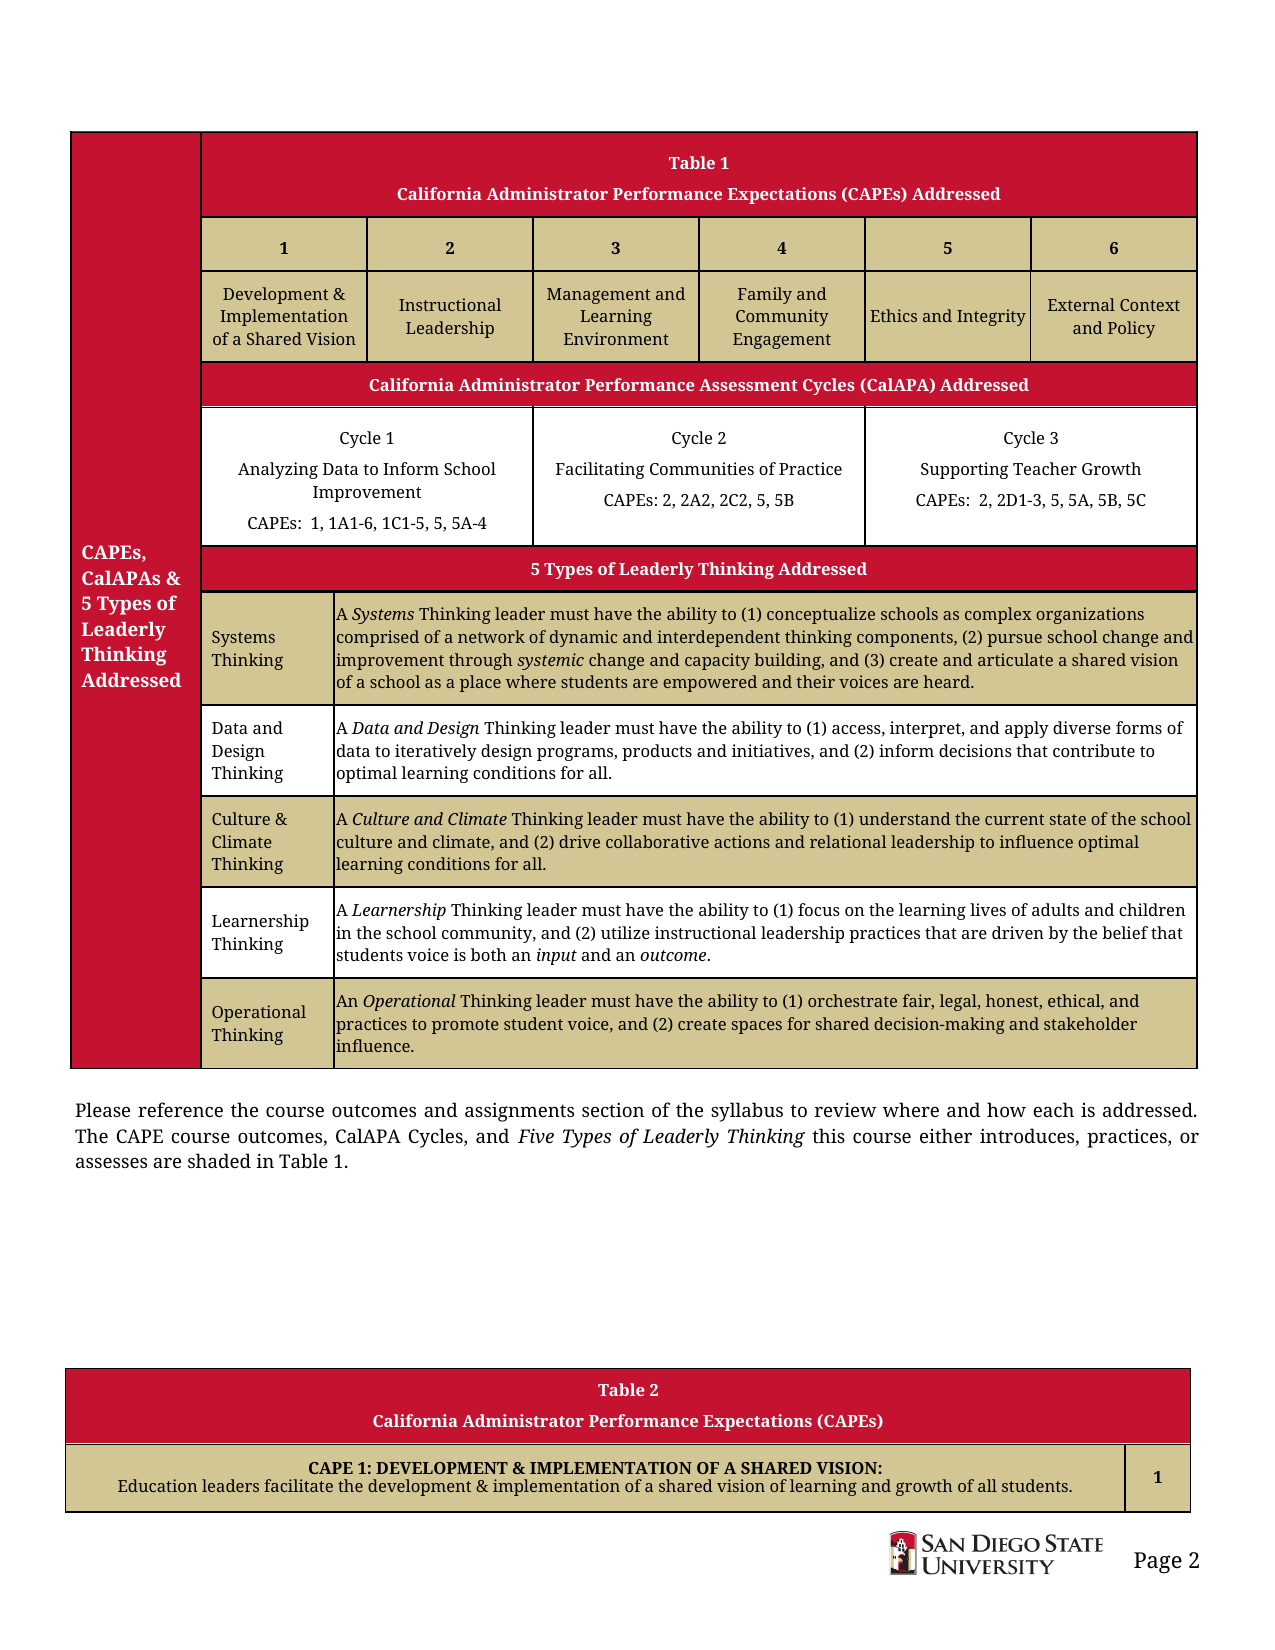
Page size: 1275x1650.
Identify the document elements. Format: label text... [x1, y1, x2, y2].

text Please reference the course outcomes and assignments section of the syllabus to review where and how each is addressed. The CAPE course outcomes, CalAPA Cycles, and Five Types of Leaderly Thinking this course either introduces, practices, or assesses are shaded in Table 1. [75, 1098, 1200, 1174]
table_cell 1 [1126, 1445, 1190, 1511]
table_cell A Culture and Climate Thinking leader must have the ability to (1) understand the current state of the school culture and climate, and (2) drive collaborative actions and relational leadership to influence optimal learning conditions for all. [335, 797, 1196, 886]
table_cell 3 [534, 218, 698, 270]
table_cell Instructional Leadership [368, 272, 532, 361]
table_cell Learnership Thinking [202, 888, 333, 977]
table_cell Development & Implementation of a Shared Vision [202, 272, 366, 361]
table_cell Cycle 2 Facilitating Communities of Practice CAPEs: 2, 2A2, 2C2, 5, 5B [534, 408, 864, 545]
table_cell Cycle 3 Supporting Teacher Growth CAPEs: 2, 2D1-3, 5, 5A, 5B, 5C [866, 408, 1196, 545]
table_cell A Data and Design Thinking leader must have the ability to (1) access, interpret, and apply diverse forms of data to iteratively design programs, products and initiatives, and (2) inform decisions that contribute to optimal learning conditions for all. [335, 706, 1196, 795]
table_cell California Administrator Performance Assessment Cycles (CalAPA) Addressed [202, 363, 1196, 406]
table_cell Operational Thinking [202, 979, 333, 1068]
table_cell 6 [1032, 218, 1196, 270]
table_cell Family and Community Engagement [700, 272, 864, 361]
table_cell Management and Learning Environment [534, 272, 698, 361]
picture [889, 1531, 1103, 1575]
table_cell 1 [202, 218, 366, 270]
table_cell A Learnership Thinking leader must have the ability to (1) focus on the learning lives of adults and children in the school community, and (2) utilize instructional leadership practices that are driven by the belief that students voice is both an input and an outcome. [335, 888, 1196, 977]
table_header CAPEs, CalAPAs & 5 Types of Leaderly Thinking Addressed [72, 133, 200, 1068]
table_cell Culture & Climate Thinking [202, 797, 333, 886]
table_cell 4 [700, 218, 864, 270]
table_cell Cycle 1 Analyzing Data to Inform School Improvement CAPEs: 1, 1A1-6, 1C1-5, 5, 5A-4 [202, 408, 532, 545]
table_cell External Context and Policy [1031, 272, 1196, 361]
table_cell An Operational Thinking leader must have the ability to (1) orchestrate fair, legal, honest, ethical, and practices to promote student voice, and (2) create spaces for shared decision-making and stakeholder influence. [335, 979, 1196, 1068]
table_cell Systems Thinking [202, 593, 333, 704]
table_cell CAPE 1: DEVELOPMENT & IMPLEMENTATION OF A SHARED VISION: Education leaders facilitate the development & implementation of a shared vision of learning and growth of all students. [66, 1445, 1124, 1511]
table_header Table 2 California Administrator Performance Expectations (CAPEs) [66, 1369, 1190, 1443]
table_cell 5 Types of Leaderly Thinking Addressed [202, 547, 1196, 590]
table_cell Data and Design Thinking [202, 706, 333, 795]
table_cell 2 [368, 218, 532, 270]
table_cell Ethics and Integrity [866, 272, 1030, 361]
table_header Table 1 California Administrator Performance Expectations (CAPEs) Addressed [202, 133, 1196, 216]
table_cell A Systems Thinking leader must have the ability to (1) conceptualize schools as complex organizations comprised of a network of dynamic and interdependent thinking components, (2) pursue school change and improvement through systemic change and capacity building, and (3) create and articulate a shared vision of a school as a place where students are empowered and their voices are heard. [335, 593, 1196, 704]
table_cell 5 [866, 218, 1030, 270]
